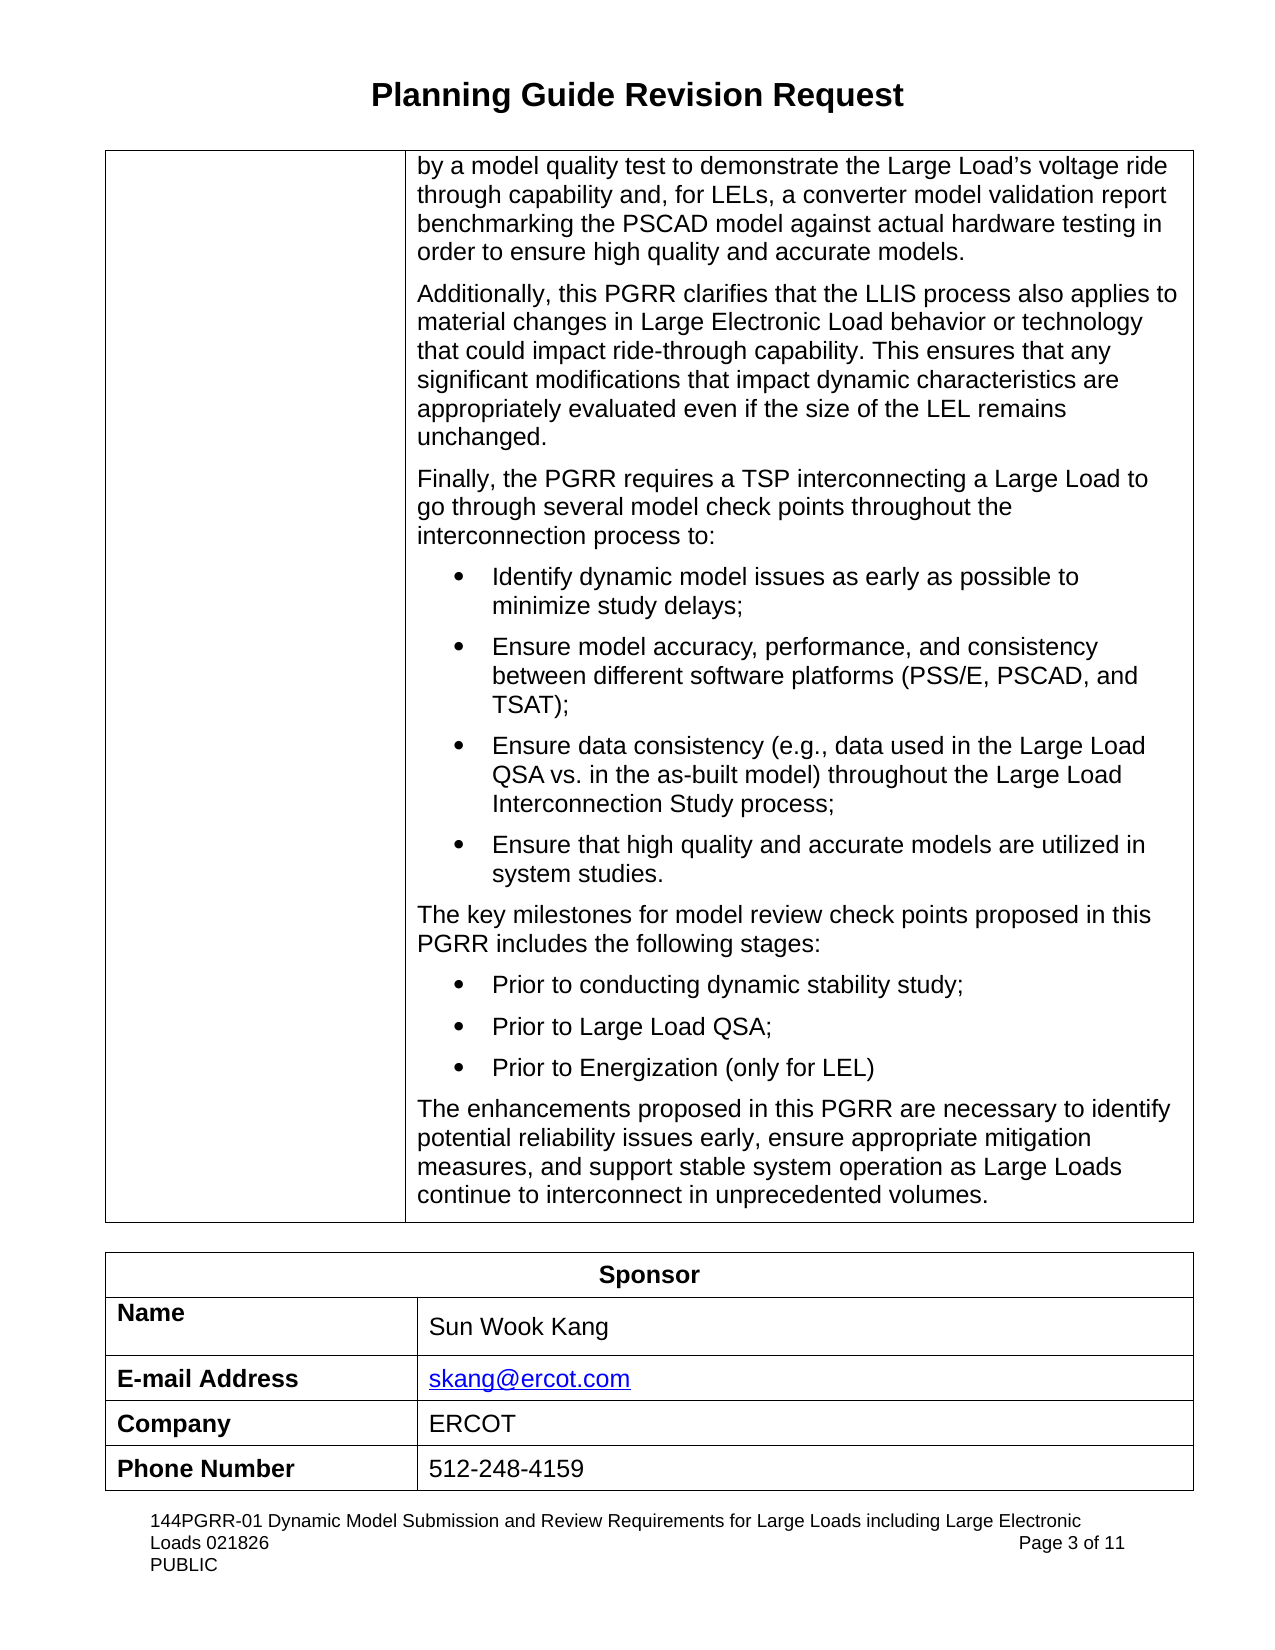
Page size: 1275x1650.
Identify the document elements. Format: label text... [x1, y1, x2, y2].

table_cell E-mail Address [106, 1356, 417, 1400]
table_cell Phone Number [106, 1446, 417, 1490]
table_cell skang@ercot.com [418, 1356, 1193, 1400]
table_cell 512-248-4159 [418, 1446, 1193, 1490]
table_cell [406, 151, 1193, 1222]
table_cell Sun Wook Kang [418, 1298, 1193, 1355]
table_cell Company [106, 1401, 417, 1445]
table_header Sponsor [106, 1253, 1193, 1297]
table_cell Name [106, 1298, 417, 1355]
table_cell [106, 151, 405, 1222]
table_cell ERCOT [418, 1401, 1193, 1445]
